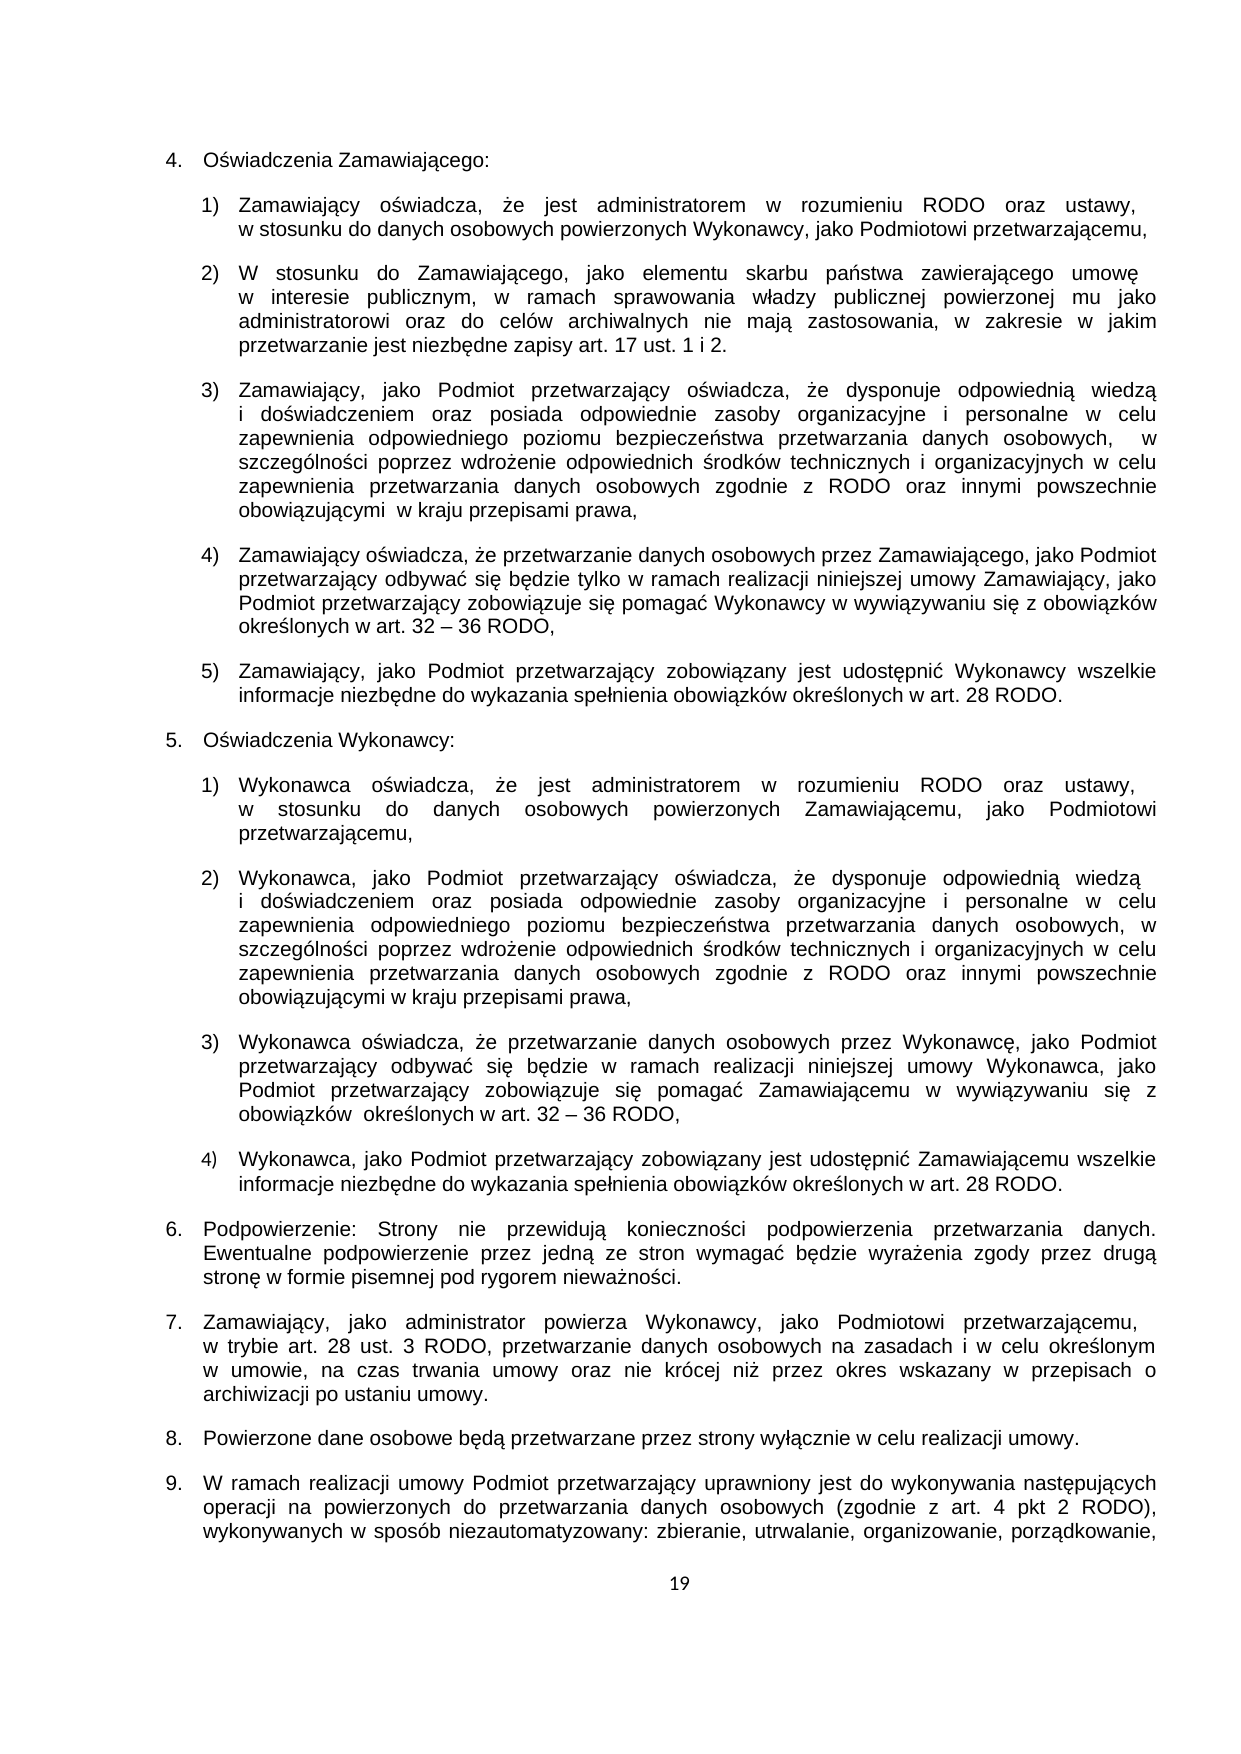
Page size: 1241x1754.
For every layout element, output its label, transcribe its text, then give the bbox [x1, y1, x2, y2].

list Powierzone dane osobowe będą przetwarzane przez strony wyłącznie w celu realizacji umowy. [165, 1426, 1157, 1450]
list Wykonawca oświadcza, że jest administratorem w rozumieniu RODO oraz ustawy, w stosunku do danych osobowych powierzonych Zamawiającemu, jako Podmiotowi przetwarzającemu, [201, 773, 1157, 844]
list Wykonawca, jako Podmiot przetwarzający oświadcza, że dysponuje odpowiednią wiedzą i doświadczeniem oraz posiada odpowiednie zasoby organizacyjne i personalne w celu zapewnienia odpowiedniego poziomu bezpieczeństwa przetwarzania danych osobowych, w szczególności poprzez wdrożenie odpowiednich środków technicznych i organizacyjnych w celu zapewnienia przetwarzania danych osobowych zgodnie z RODO oraz innymi powszechnie obowiązującymi w kraju przepisami prawa, [201, 865, 1157, 1009]
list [165, 1471, 1157, 1543]
list Zamawiający, jako administrator powierza Wykonawcy, jako Podmiotowi przetwarzającemu, w trybie art. 28 ust. 3 RODO, przetwarzanie danych osobowych na zasadach i w celu określonym w umowie, na czas trwania umowy oraz nie krócej niż przez okres wskazany w przepisach o archiwizacji po ustaniu umowy. [165, 1309, 1157, 1405]
list Oświadczenia Wykonawcy: [165, 728, 1157, 752]
list Zamawiający, jako Podmiot przetwarzający zobowiązany jest udostępnić Wykonawcy wszelkie informacje niezbędne do wykazania spełnienia obowiązków określonych w art. 28 RODO. [201, 659, 1157, 707]
list Zamawiający oświadcza, że jest administratorem w rozumieniu RODO oraz ustawy, w stosunku do danych osobowych powierzonych Wykonawcy, jako Podmiotowi przetwarzającemu, [201, 192, 1157, 240]
list W stosunku do Zamawiającego, jako elementu skarbu państwa zawierającego umowę w interesie publicznym, w ramach sprawowania władzy publicznej powierzonej mu jako administratorowi oraz do celów archiwalnych nie mają zastosowania, w zakresie w jakim przetwarzanie jest niezbędne zapisy art. 17 ust. 1 i 2. [201, 261, 1157, 357]
list Oświadczenia Zamawiającego: [165, 148, 1157, 172]
list Wykonawca, jako Podmiot przetwarzający zobowiązany jest udostępnić Zamawiającemu wszelkie informacje niezbędne do wykazania spełnienia obowiązków określonych w art. 28 RODO. [201, 1147, 1157, 1196]
list Podpowierzenie: Strony nie przewidują konieczności podpowierzenia przetwarzania danych. Ewentualne podpowierzenie przez jedną ze stron wymagać będzie wyrażenia zgody przez drugą stronę w formie pisemnej pod rygorem nieważności. [165, 1217, 1157, 1289]
list Zamawiający, jako Podmiot przetwarzający oświadcza, że dysponuje odpowiednią wiedzą i doświadczeniem oraz posiada odpowiednie zasoby organizacyjne i personalne w celu zapewnienia odpowiedniego poziomu bezpieczeństwa przetwarzania danych osobowych, w szczególności poprzez wdrożenie odpowiednich środków technicznych i organizacyjnych w celu zapewnienia przetwarzania danych osobowych zgodnie z RODO oraz innymi powszechnie obowiązującymi w kraju przepisami prawa, [201, 378, 1157, 522]
list Wykonawca oświadcza, że przetwarzanie danych osobowych przez Wykonawcę, jako Podmiot przetwarzający odbywać się będzie w ramach realizacji niniejszej umowy Wykonawca, jako Podmiot przetwarzający zobowiązuje się pomagać Zamawiającemu w wywiązywaniu się z obowiązków określonych w art. 32 – 36 RODO, [201, 1030, 1157, 1126]
list Zamawiający oświadcza, że przetwarzanie danych osobowych przez Zamawiającego, jako Podmiot przetwarzający odbywać się będzie tylko w ramach realizacji niniejszej umowy Zamawiający, jako Podmiot przetwarzający zobowiązuje się pomagać Wykonawcy w wywiązywaniu się z obowiązków określonych w art. 32 – 36 RODO, [201, 542, 1157, 638]
